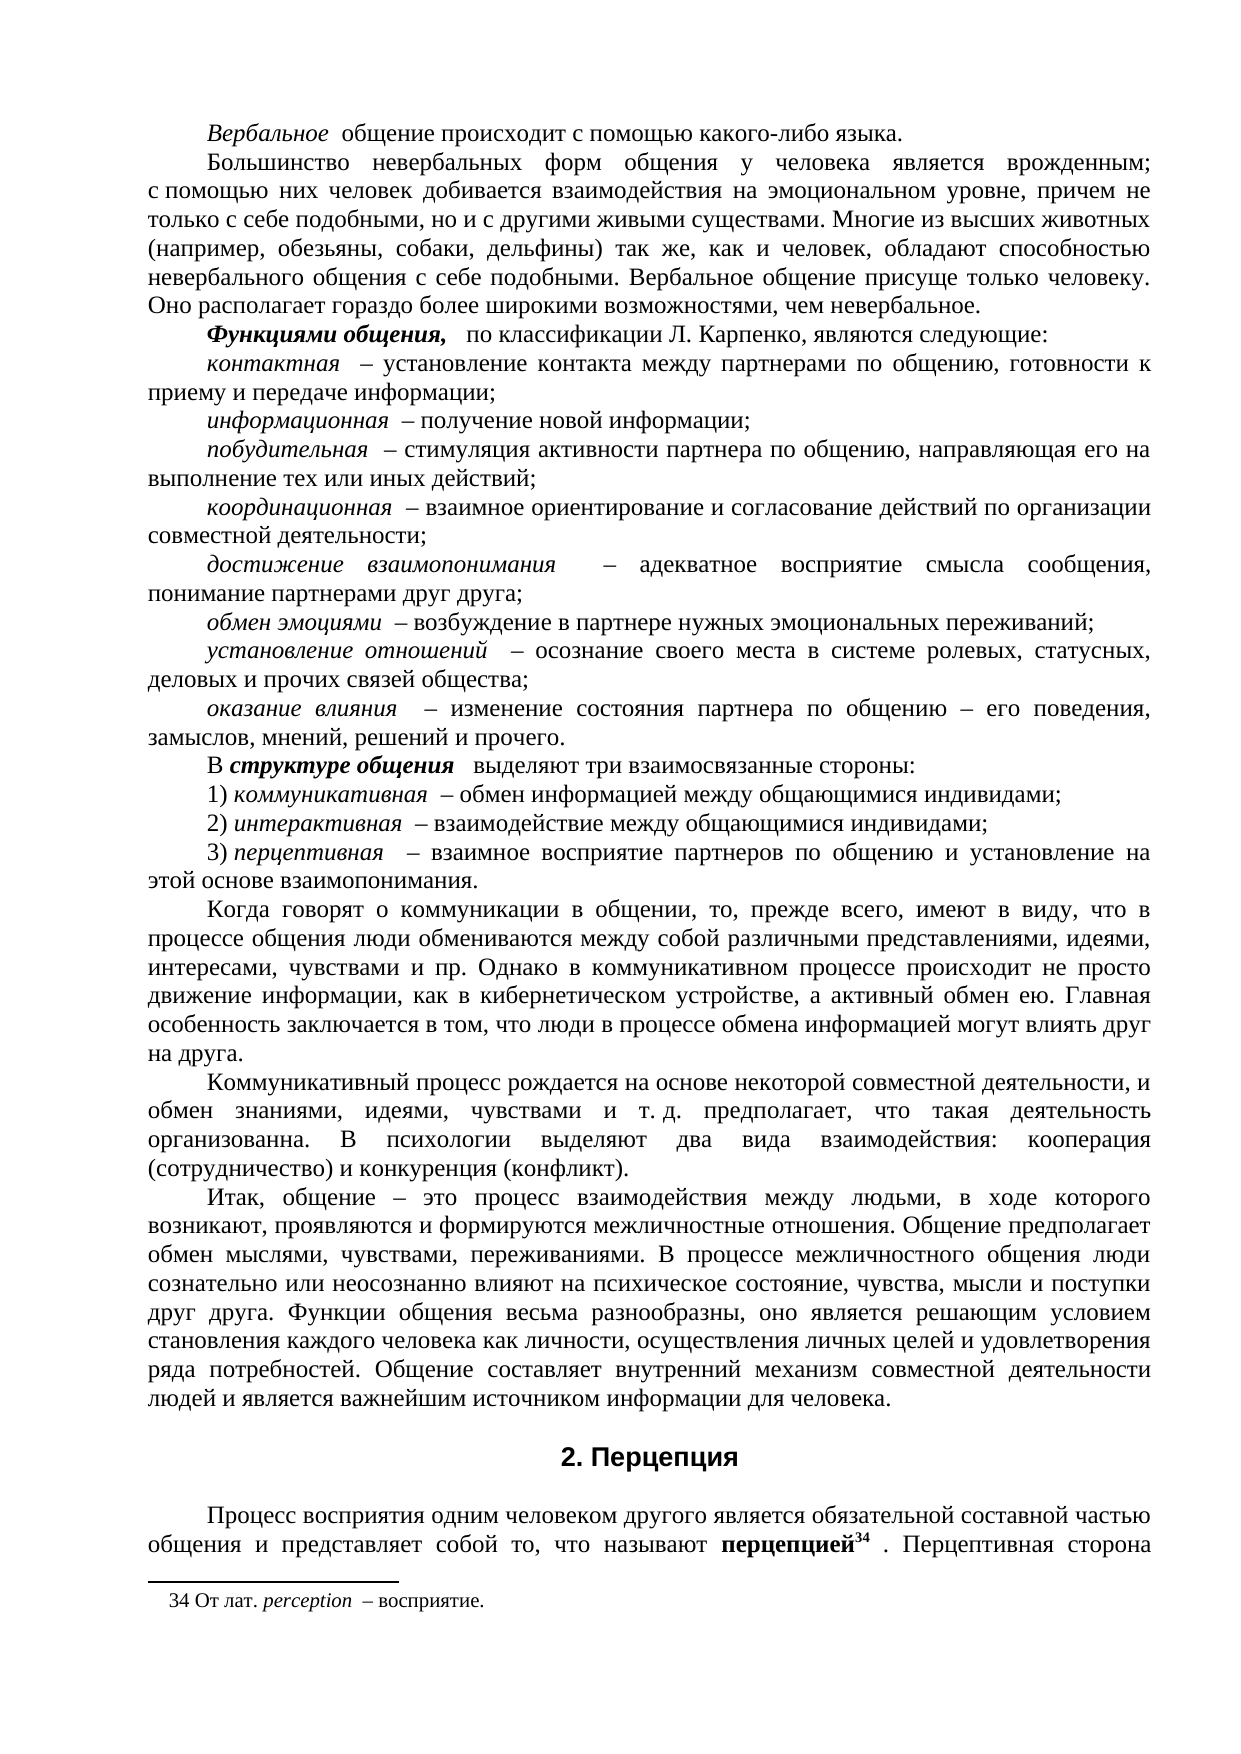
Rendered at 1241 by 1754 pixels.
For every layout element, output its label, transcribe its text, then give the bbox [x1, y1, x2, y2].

text оказание влияния – изменение состояния партнера по общению – его поведения, замыслов, мнений, решений и прочего. [148, 693, 1152, 751]
text Коммуникативный процесс рождается на основе некоторой совместной деятельности, и обмен знаниями, идеями, чувствами и т. д. предполагает, что такая деятельность организованна. В психологии выделяют два вида взаимодействия: кооперация (сотрудничество) и конкуренция (конфликт). [148, 1067, 1152, 1182]
text достижение взаимопонимания – адекватное восприятие смысла сообщения, понимание партнерами друг друга; [148, 549, 1152, 607]
text Вербальное общение происходит с помощью какого-либо языка. [148, 118, 1152, 147]
text 1) коммуникативная – обмен информацией между общающимися индивидами; [148, 779, 1152, 808]
text Когда говорят о коммуникации в общении, то, прежде всего, имеют в виду, что в процессе общения люди обмениваются между собой различными представлениями, идеями, интересами, чувствами и пр. Однако в коммуникативном процессе происходит не просто движение информации, как в кибернетическом устройстве, а активный обмен ею. Главная особенность заключается в том, что люди в процессе обмена информацией могут влиять друг на друга. [148, 894, 1152, 1067]
subtitle 2. Перцепция [148, 1441, 1152, 1472]
text обмен эмоциями – возбуждение в партнере нужных эмоциональных переживаний; [148, 607, 1152, 636]
text В структуре общения выделяют три взаимосвязанные стороны: [148, 751, 1152, 779]
text Функциями общения, по классификации Л. Карпенко, являются следующие: [148, 319, 1152, 348]
text координационная – взаимное ориентирование и согласование действий по организации совместной деятельности; [148, 492, 1152, 549]
text 2) интерактивная – взаимодействие между общающимися индивидами; [148, 808, 1152, 837]
text Итак, общение – это процесс взаимодействия между людьми, в ходе которого возникают, проявляются и формируются межличностные отношения. Общение предполагает обмен мыслями, чувствами, переживаниями. В процессе межличностного общения люди сознательно или неосознанно влияют на психическое состояние, чувства, мысли и поступки друг друга. Функции общения весьма разнообразны, оно является решающим условием становления каждого человека как личности, осуществления личных целей и удовлетворения ряда потребностей. Общение составляет внутренний механизм совместной деятельности людей и является важнейшим источником информации для человека. [148, 1182, 1152, 1412]
text установление отношений – осознание своего места в системе ролевых, статусных, деловых и прочих связей общества; [148, 636, 1152, 693]
text побудительная – стимуляция активности партнера по общению, направляющая его на выполнение тех или иных действий; [148, 434, 1152, 492]
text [148, 1501, 1152, 1558]
text контактная – установление контакта между партнерами по общению, готовности к приему и передаче информации; [148, 348, 1152, 406]
text 3) перцептивная – взаимное восприятие партнеров по общению и установление на этой основе взаимопонимания. [148, 837, 1152, 894]
text Большинство невербальных форм общения у человека является врожденным; с помощью них человек добивается взаимодействия на эмоциональном уровне, причем не только с себе подобными, но и с другими живыми существами. Многие из высших животных (например, обезьяны, собаки, дельфины) так же, как и человек, обладают способностью невербального общения с себе подобными. Вербальное общение присуще только человеку. Оно располагает гораздо более широкими возможностями, чем невербальное. [148, 147, 1152, 319]
text информационная – получение новой информации; [148, 406, 1152, 434]
